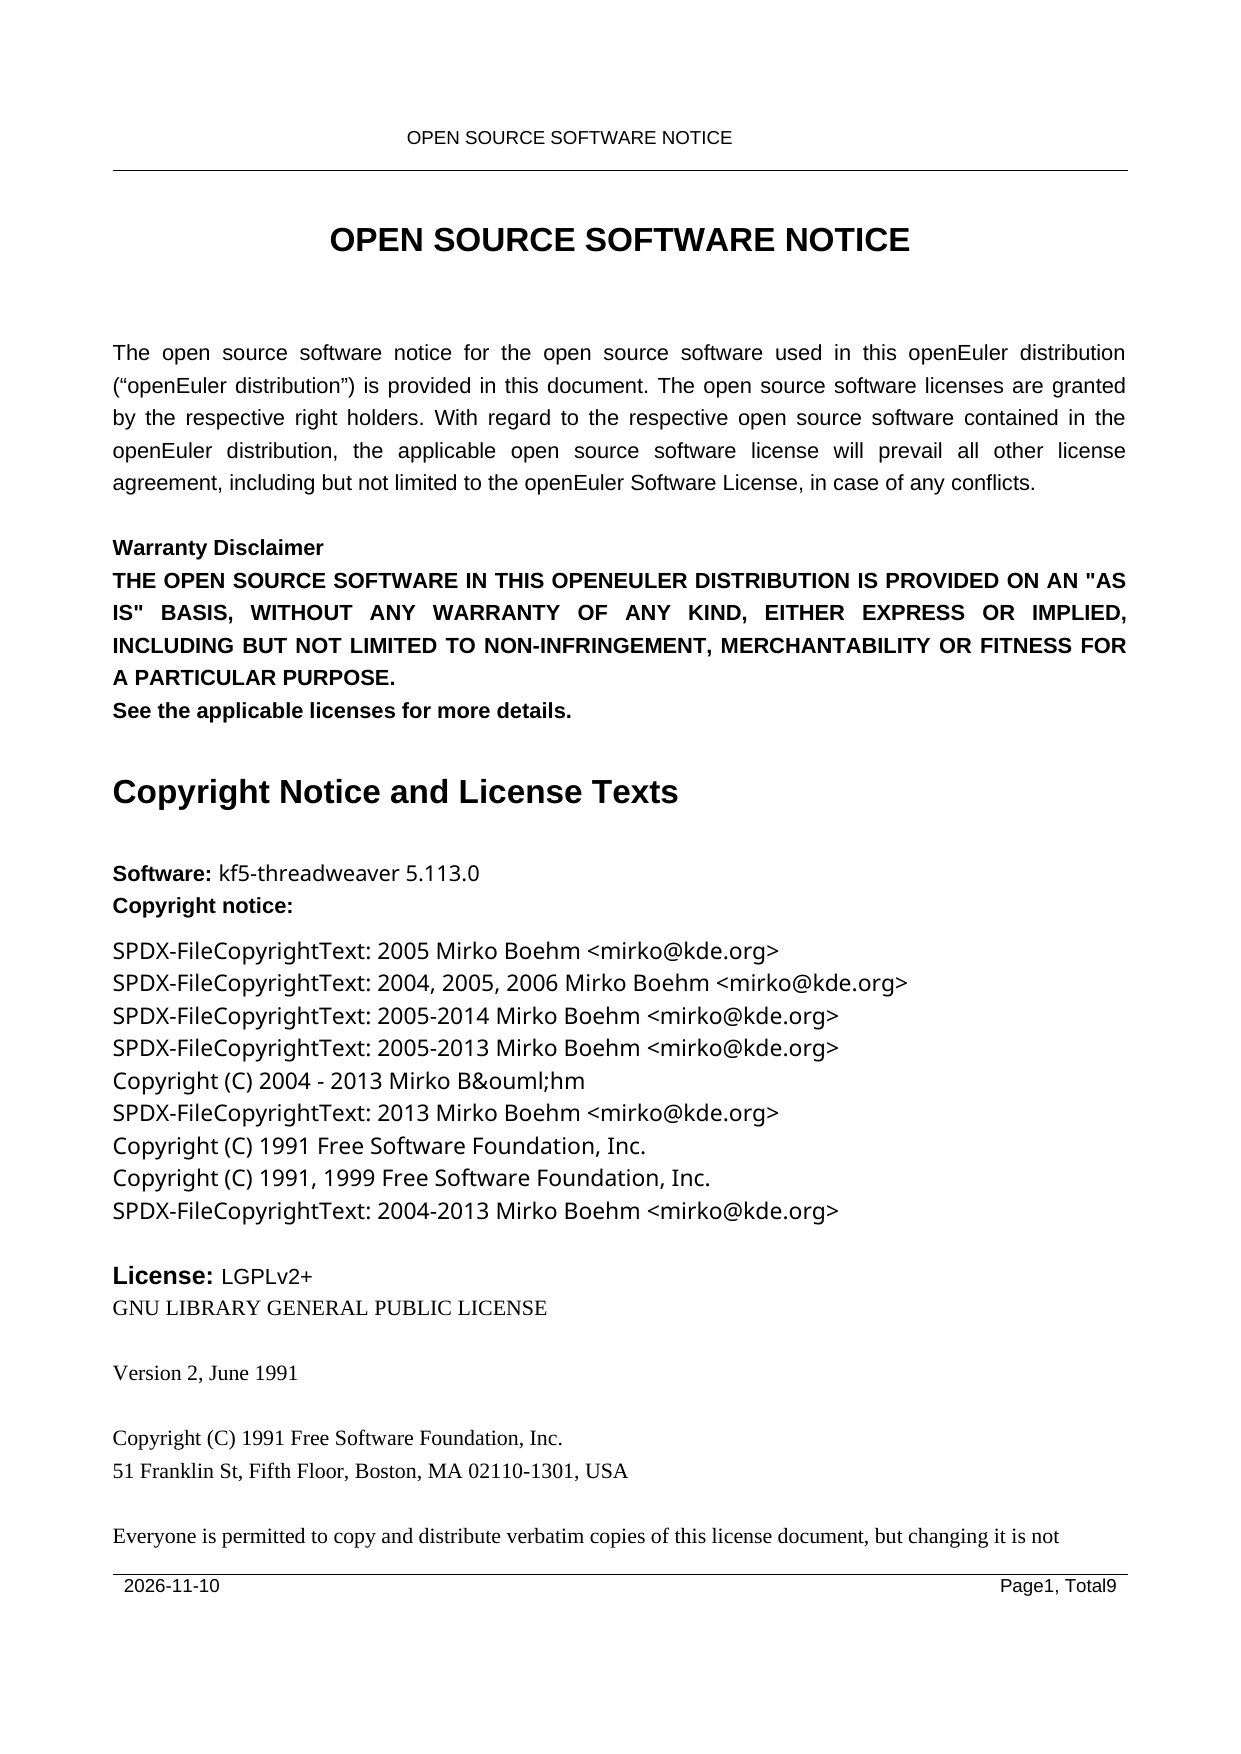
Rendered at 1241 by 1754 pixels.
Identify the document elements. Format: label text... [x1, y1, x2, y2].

text Warranty Disclaimer [112, 531, 1128, 564]
text THE OPEN SOURCE SOFTWARE IN THIS OPENEULER DISTRIBUTION IS PROVIDED ON AN "AS IS" BASIS, WITHOUT ANY WARRANTY OF ANY KIND, EITHER EXPRESS OR IMPLIED, INCLUDING BUT NOT LIMITED TO NON-INFRINGEMENT, MERCHANTABILITY OR FITNESS FOR A PARTICULAR PURPOSE. See the applicable licenses for more details. [112, 564, 1128, 726]
title Software: kf5-threadweaver 5.113.0 [112, 856, 1128, 889]
text License: LGPLv2+ [112, 1259, 1128, 1291]
text Copyright Notice and License Texts [112, 759, 1128, 824]
text OPEN SOURCE SOFTWARE NOTICE [112, 206, 1128, 271]
text SPDX-FileCopyrightText: 2005 Mirko Boehm <mirko@kde.org> SPDX-FileCopyrightText: 2004, 2005, 2006 Mirko Boehm <mirko@kde.org> SPDX-FileCopyrightText: 2005-2014 Mirko Boehm <mirko@kde.org> SPDX-FileCopyrightText: 2005-2013 Mirko Boehm <mirko@kde.org> Copyright (C) 2004 - 2013 Mirko B&ouml;hm SPDX-FileCopyrightText: 2013 Mirko Boehm <mirko@kde.org> Copyright (C) 1991 Free Software Foundation, Inc. Copyright (C) 1991, 1999 Free Software Foundation, Inc. SPDX-FileCopyrightText: 2004-2013 Mirko Boehm <mirko@kde.org> [112, 934, 1128, 1259]
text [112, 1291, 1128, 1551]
text The open source software notice for the open source software used in this openEuler distribution (“openEuler distribution”) is provided in this document. The open source software licenses are granted by the respective right holders. With regard to the respective open source software contained in the openEuler distribution, the applicable open source software license will prevail all other license agreement, including but not limited to the openEuler Software License, in case of any conflicts. [112, 336, 1128, 499]
text Copyright notice: [112, 889, 1128, 921]
